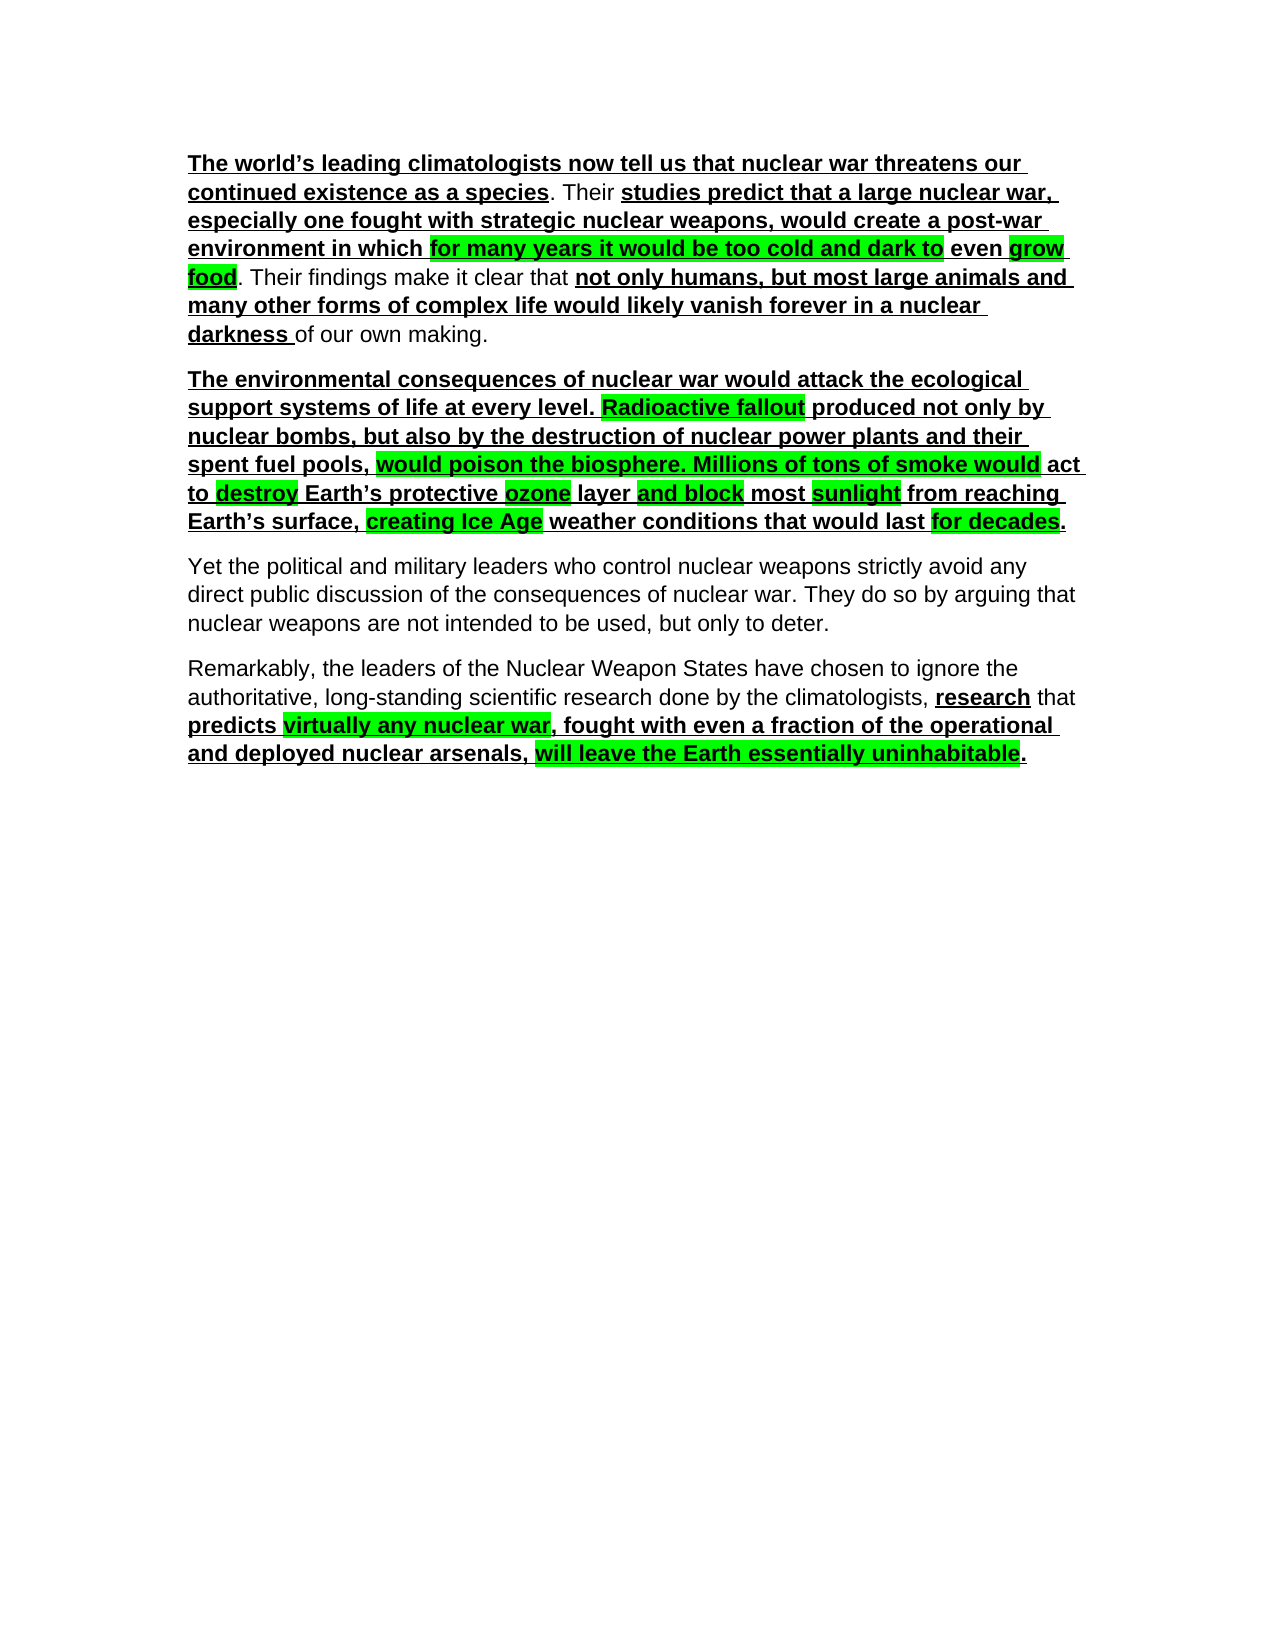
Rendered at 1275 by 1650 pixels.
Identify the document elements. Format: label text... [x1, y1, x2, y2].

text Remarkably, the leaders of the Nuclear Weapon States have chosen to ignore the authoritative, long-standing scientific research done by the climatologists, research that predicts virtually any nuclear war, fought with even a fraction of the operational and deployed nuclear arsenals, will leave the Earth essentially uninhabitable. [187, 655, 1087, 767]
text The world’s leading climatologists now tell us that nuclear war threatens our continued existence as a species. Their studies predict that a large nuclear war, especially one fought with strategic nuclear weapons, would create a post-war environment in which for many years it would be too cold and dark to even grow food. Their findings make it clear that not only humans, but most large animals and many other forms of complex life would likely vanish forever in a nuclear darkness of our own making. [187, 150, 1087, 347]
text Yet the political and military leaders who control nuclear weapons strictly avoid any direct public discussion of the consequences of nuclear war. They do so by arguing that nuclear weapons are not intended to be used, but only to deter. [187, 553, 1087, 636]
text The environmental consequences of nuclear war would attack the ecological support systems of life at every level. Radioactive fallout produced not only by nuclear bombs, but also by the destruction of nuclear power plants and their spent fuel pools, would poison the biosphere. Millions of tons of smoke would act to destroy Earth’s protective ozone layer and block most sunlight from reaching Earth’s surface, creating Ice Age weather conditions that would last for decades. [187, 366, 1087, 534]
